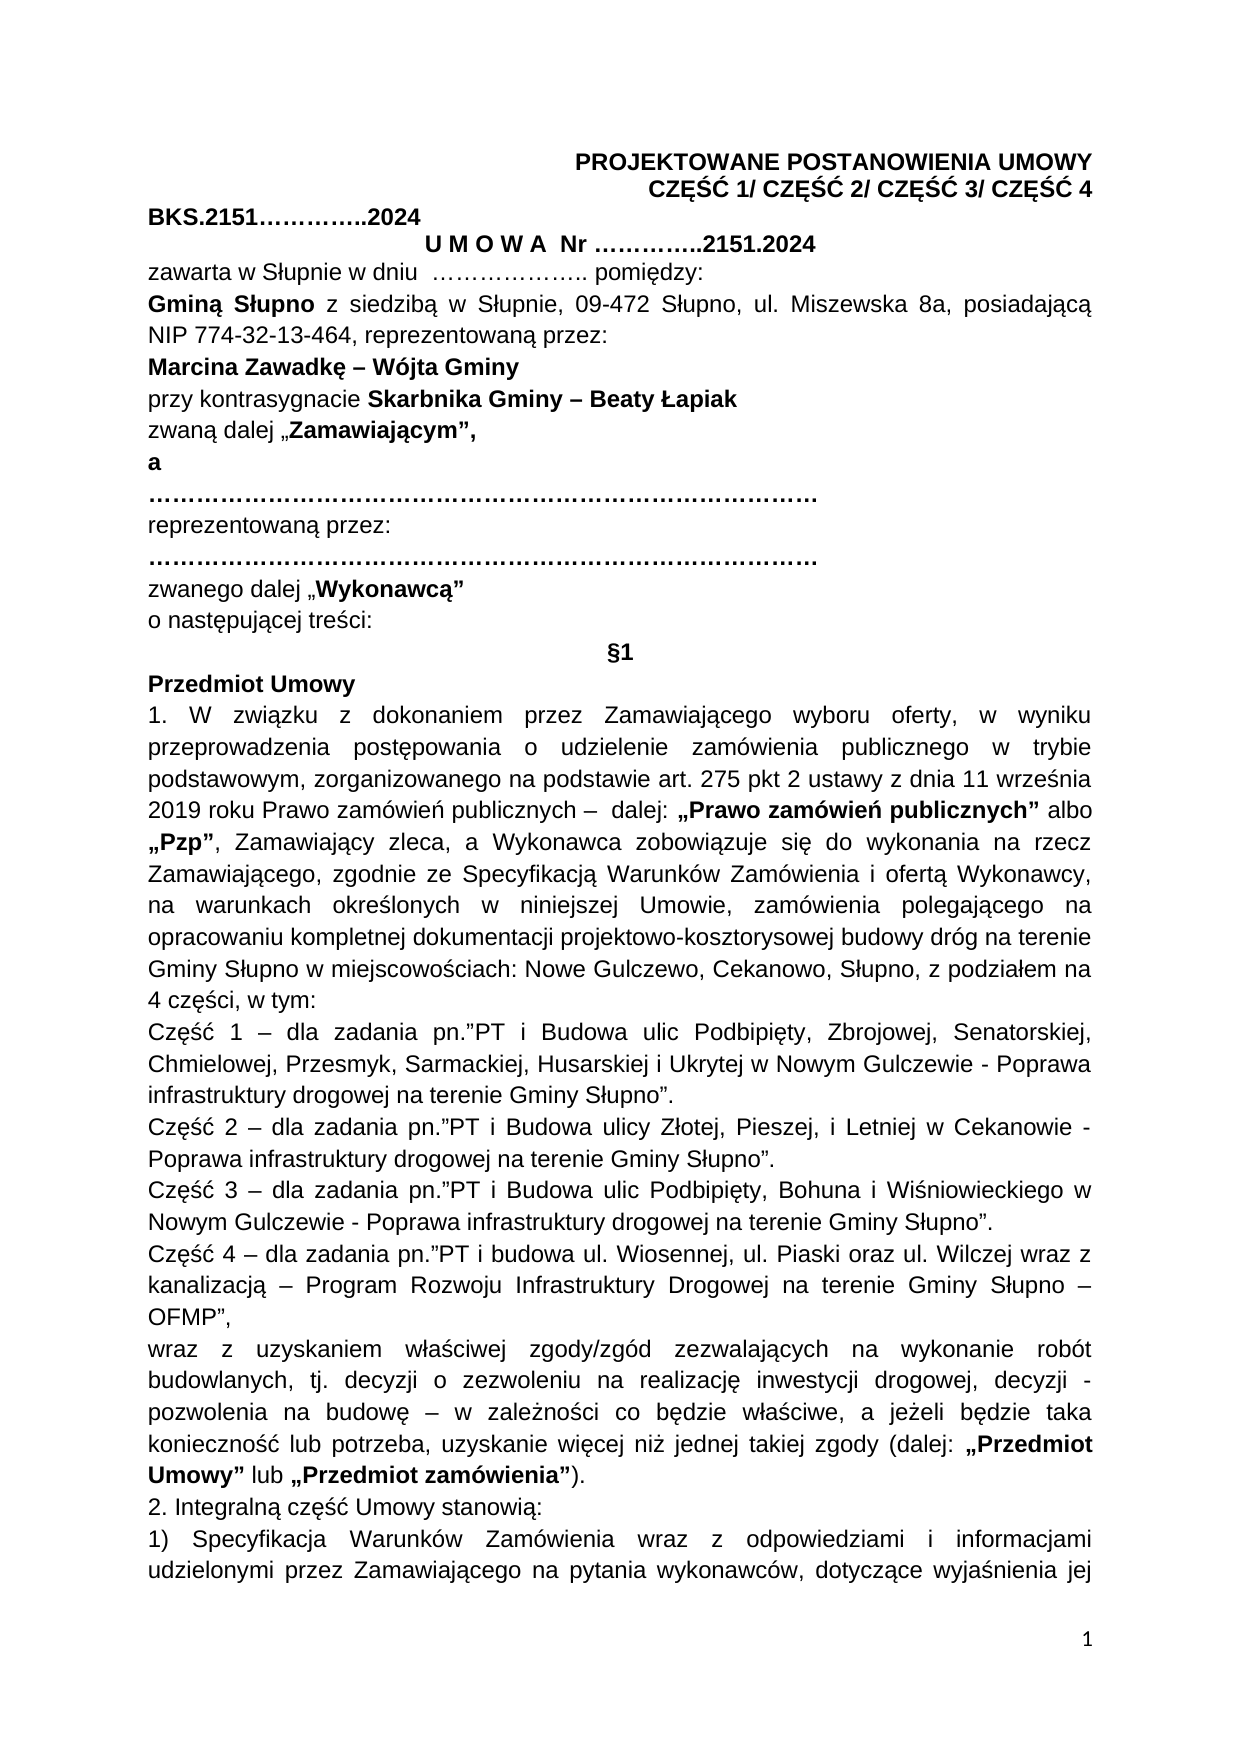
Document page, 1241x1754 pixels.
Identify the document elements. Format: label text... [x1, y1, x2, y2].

text a [148, 448, 1093, 476]
text zwaną dalej „Zamawiającym”, [148, 416, 1093, 444]
text Część 2 – dla zadania pn.”PT i Budowa ulicy Złotej, Pieszej, i Letniej w Cekanowie - Poprawa infrastruktury drogowej na terenie Gminy Słupno”. [148, 1113, 1093, 1172]
text BKS.2151…………..2024 [148, 203, 1093, 230]
text U M O W A Nr …………..2151.2024 [148, 230, 1093, 258]
text reprezentowaną przez: [148, 511, 1093, 539]
text Przedmiot Umowy [148, 670, 1093, 697]
text zawarta w Słupnie w dniu ……………….. pomiędzy: [148, 258, 1093, 286]
text ………………………………………………………………………… [148, 480, 1093, 507]
text Część 3 – dla zadania pn.”PT i Budowa ulic Podbipięty, Bohuna i Wiśniowieckiego w Nowym Gulczewie - Poprawa infrastruktury drogowej na terenie Gminy Słupno”. [148, 1176, 1093, 1236]
text o następującej treści: [148, 606, 1093, 634]
text Gminą Słupno z siedzibą w Słupnie, 09-472 Słupno, ul. Miszewska 8a, posiadającą NIP 774-32-13-464, reprezentowaną przez: [148, 290, 1093, 349]
text §1 [148, 638, 1093, 666]
text wraz z uzyskaniem właściwej zgody/zgód zezwalających na wykonanie robót budowlanych, tj. decyzji o zezwoleniu na realizację inwestycji drogowej, decyzji - pozwolenia na budowę – w zależności co będzie właściwe, a jeżeli będzie taka konieczność lub potrzeba, uzyskanie więcej niż jednej takiej zgody (dalej: „Przedmiot Umowy” lub „Przedmiot zamówienia”). [148, 1335, 1093, 1489]
text 2. Integralną część Umowy stanowią: [148, 1493, 1093, 1521]
text Część 4 – dla zadania pn.”PT i budowa ul. Wiosennej, ul. Piaski oraz ul. Wilczej wraz z kanalizacją – Program Rozwoju Infrastruktury Drogowej na terenie Gminy Słupno – OFMP”, [148, 1240, 1093, 1331]
text Marcina Zawadkę – Wójta Gminy [148, 353, 1093, 381]
text Część 1 – dla zadania pn.”PT i Budowa ulic Podbipięty, Zbrojowej, Senatorskiej, Chmielowej, Przesmyk, Sarmackiej, Husarskiej i Ukrytej w Nowym Gulczewie - Poprawa infrastruktury drogowej na terenie Gminy Słupno”. [148, 1018, 1093, 1109]
text zwanego dalej „Wykonawcą” [148, 575, 1093, 602]
text przy kontrasygnacie Skarbnika Gminy – Beaty Łapiak [148, 385, 1093, 412]
text 1. W związku z dokonaniem przez Zamawiającego wyboru oferty, w wyniku przeprowadzenia postępowania o udzielenie zamówienia publicznego w trybie podstawowym, zorganizowanego na podstawie art. 275 pkt 2 ustawy z dnia 11 września 2019 roku Prawo zamówień publicznych – dalej: „Prawo zamówień publicznych” albo „Pzp”, Zamawiający zleca, a Wykonawca zobowiązuje się do wykonania na rzecz Zamawiającego, zgodnie ze Specyfikacją Warunków Zamówienia i ofertą Wykonawcy, na warunkach określonych w niniejszej Umowie, zamówienia polegającego na opracowaniu kompletnej dokumentacji projektowo-kosztorysowej budowy dróg na terenie Gminy Słupno w miejscowościach: Nowe Gulczewo, Cekanowo, Słupno, z podziałem na 4 części, w tym: [148, 701, 1093, 1014]
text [148, 1525, 1093, 1584]
text ………………………………………………………………………… [148, 543, 1093, 571]
text CZĘŚĆ 1/ CZĘŚĆ 2/ CZĘŚĆ 3/ CZĘŚĆ 4 [148, 175, 1093, 203]
text PROJEKTOWANE POSTANOWIENIA UMOWY [148, 148, 1093, 175]
